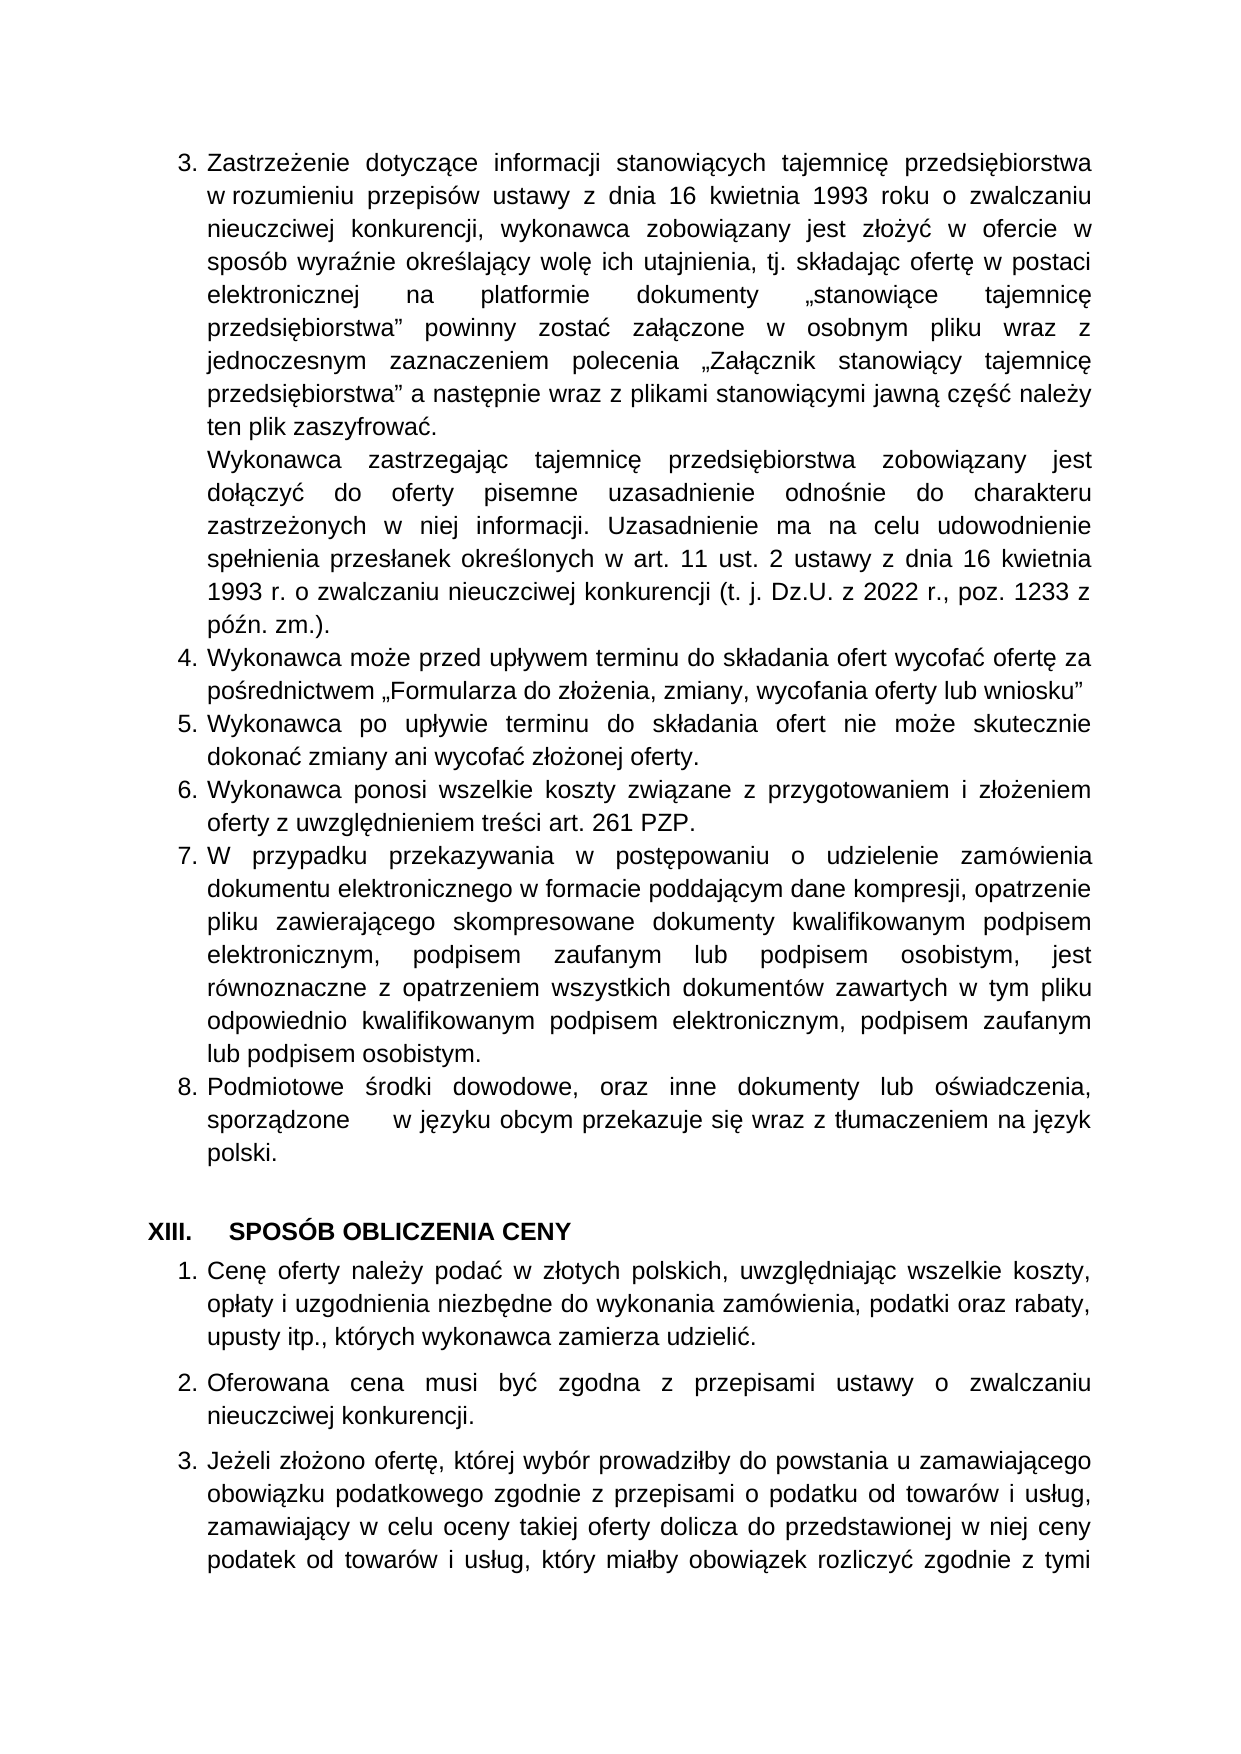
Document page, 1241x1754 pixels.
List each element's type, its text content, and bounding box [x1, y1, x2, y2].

list Wykonawca po upływie terminu do składania ofert nie może skutecznie dokonać zmiany ani wycofać złożonej oferty. [177, 709, 1093, 771]
list Zastrzeżenie dotyczące informacji stanowiących tajemnicę przedsiębiorstwa w rozumieniu przepisów ustawy z dnia 16 kwietnia 1993 roku o zwalczaniu nieuczciwej konkurencji, wykonawca zobowiązany jest złożyć w ofercie w sposób wyraźnie określający wolę ich utajnienia, tj. składając ofertę w postaci elektronicznej na platformie dokumenty „stanowiące tajemnicę przedsiębiorstwa” powinny zostać załączone w osobnym pliku wraz z jednoczesnym zaznaczeniem polecenia „Załącznik stanowiący tajemnicę przedsiębiorstwa” a następnie wraz z plikami stanowiącymi jawną część należy ten plik zaszyfrować. [177, 148, 1093, 441]
list Oferowana cena musi być zgodna z przepisami ustawy o zwalczaniu nieuczciwej konkurencji. [177, 1368, 1093, 1429]
list Wykonawca ponosi wszelkie koszty związane z przygotowaniem i złożeniem oferty z uwzględnieniem treści art. 261 PZP. [177, 775, 1093, 837]
list Wykonawca zastrzegając tajemnicę przedsiębiorstwa zobowiązany jest dołączyć do oferty pisemne uzasadnienie odnośnie do charakteru zastrzeżonych w niej informacji. Uzasadnienie ma na celu udowodnienie spełnienia przesłanek określonych w art. 11 ust. 2 ustawy z dnia 16 kwietnia 1993 r. o zwalczaniu nieuczciwej konkurencji (t. j. Dz.U. z 2022 r., poz. 1233 z późn. zm.). [207, 445, 1093, 639]
list W przypadku przekazywania w postępowaniu o udzielenie zamówienia dokumentu elektronicznego w formacie poddającym dane kompresji, opatrzenie pliku zawierającego skompresowane dokumenty kwalifikowanym podpisem elektronicznym, podpisem zaufanym lub podpisem osobistym, jest równoznaczne z opatrzeniem wszystkich dokumentów zawartych w tym pliku odpowiednio kwalifikowanym podpisem elektronicznym, podpisem zaufanym lub podpisem osobistym. [177, 841, 1093, 1068]
list Wykonawca może przed upływem terminu do składania ofert wycofać ofertę za pośrednictwem „Formularza do złożenia, zmiany, wycofania oferty lub wniosku” [177, 643, 1093, 705]
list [177, 1446, 1093, 1574]
list Cenę oferty należy podać w złotych polskich, uwzględniając wszelkie koszty, opłaty i uzgodnienia niezbędne do wykonania zamówienia, podatki oraz rabaty, upusty itp., których wykonawca zamierza udzielić. [177, 1256, 1093, 1351]
list Podmiotowe środki dowodowe, oraz inne dokumenty lub oświadczenia, sporządzone w języku obcym przekazuje się wraz z tłumaczeniem na język polski. [177, 1072, 1093, 1167]
list SPOSÓB OBLICZENIA CENY [148, 1217, 1093, 1246]
